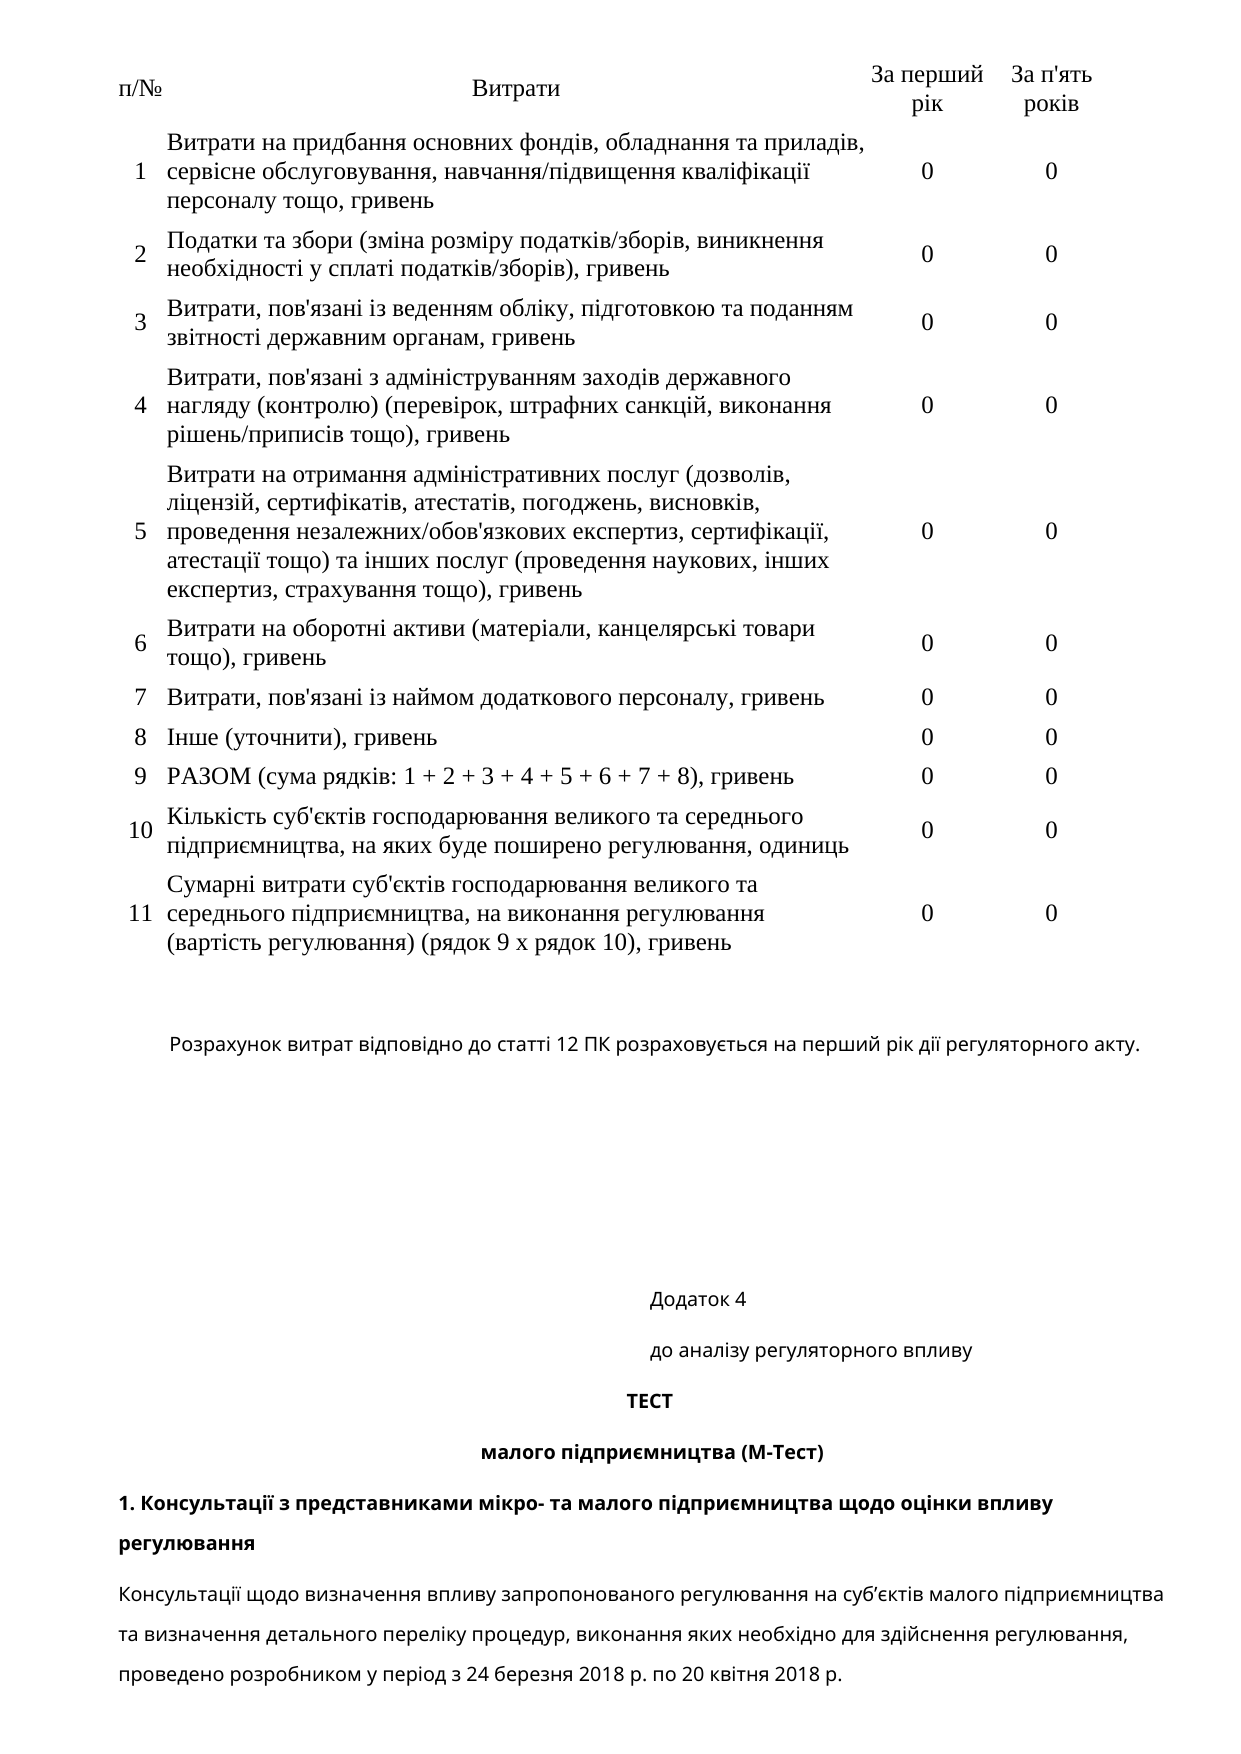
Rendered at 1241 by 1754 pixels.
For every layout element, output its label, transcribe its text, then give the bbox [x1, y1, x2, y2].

table_cell Витрати, пов'язані із веденням обліку, підготовкою та поданням звітності державним органам, гривень [163, 293, 865, 362]
table_cell 0 [865, 225, 989, 293]
table_cell 0 [865, 801, 989, 869]
table_cell 0 [989, 225, 1114, 293]
table_cell 0 [989, 722, 1114, 761]
table_cell 10 [118, 801, 162, 869]
table_cell Витрати на придбання основних фондів, обладнання та приладів, сервісне обслуговування, навчання/підвищення кваліфікації персоналу тощо, гривень [163, 128, 865, 225]
table_cell 0 [989, 682, 1114, 722]
table_header За п'ять років [989, 59, 1114, 127]
table_cell Витрати на отримання адміністративних послуг (дозволів, ліцензій, сертифікатів, атестатів, погоджень, висновків, проведення незалежних/обов'язкових експертиз, сертифікації, атестації тощо) та інших послуг (проведення наукових, інших експертиз, страхування тощо), гривень [163, 459, 865, 613]
table_cell 0 [865, 722, 989, 761]
table_cell 9 [118, 761, 162, 801]
table_cell 4 [118, 362, 162, 459]
table_cell 0 [865, 459, 989, 613]
table_cell 0 [989, 869, 1114, 967]
table_cell 0 [865, 614, 989, 682]
table_cell 0 [865, 128, 989, 225]
text Консультації щодо визначення впливу запропонованого регулювання на суб’єктів малого підприємництва та визначення детального переліку процедур, виконання яких необхідно для здійснення регулювання, проведено розробником у період з 24 березня 2018 р. по 20 квітня 2018 р. [118, 1567, 1181, 1687]
table_cell РАЗОМ (сума рядків: 1 + 2 + 3 + 4 + 5 + 6 + 7 + 8), гривень [163, 761, 865, 801]
table_cell 2 [118, 225, 162, 293]
table_cell Витрати, пов'язані із наймом додаткового персоналу, гривень [163, 682, 865, 722]
table_cell 0 [989, 362, 1114, 459]
table_cell 3 [118, 293, 162, 362]
table_header Витрати [163, 59, 865, 127]
table_cell 0 [989, 801, 1114, 869]
text Розрахунок витрат відповідно до статті 12 ПК розраховується на перший рік дії регуляторного акту. [118, 1017, 1181, 1057]
table_cell 0 [865, 761, 989, 801]
table_cell 0 [865, 293, 989, 362]
table_cell 0 [989, 614, 1114, 682]
table_cell 0 [865, 869, 989, 967]
table_cell 11 [118, 869, 162, 967]
table_cell 1 [118, 128, 162, 225]
table_cell 0 [989, 459, 1114, 613]
table_header За перший рік [865, 59, 989, 127]
table_header п/№ [118, 59, 162, 127]
table_cell Податки та збори (зміна розміру податків/зборів, виникнення необхідності у сплаті податків/зборів), гривень [163, 225, 865, 293]
table_cell Інше (уточнити), гривень [163, 722, 865, 761]
table_cell 5 [118, 459, 162, 613]
table_cell Сумарні витрати суб'єктів господарювання великого та середнього підприємництва, на виконання регулювання (вартість регулювання) (рядок 9 х рядок 10), гривень [163, 869, 865, 967]
text малого підприємництва (М-Тест) [118, 1425, 1181, 1465]
text 1. Консультації з представниками мікро- та малого підприємництва щодо оцінки впливу регулювання [118, 1476, 1181, 1556]
table_cell 0 [865, 682, 989, 722]
table_cell 0 [865, 362, 989, 459]
table_cell 7 [118, 682, 162, 722]
table_cell Витрати, пов'язані з адмініструванням заходів державного нагляду (контролю) (перевірок, штрафних санкцій, виконання рішень/приписів тощо), гривень [163, 362, 865, 459]
text ТЕСТ [118, 1374, 1181, 1414]
text до аналізу регуляторного впливу [650, 1323, 1181, 1363]
table_cell 0 [989, 293, 1114, 362]
table_cell Витрати на оборотні активи (матеріали, канцелярські товари тощо), гривень [163, 614, 865, 682]
table_cell 8 [118, 722, 162, 761]
table_cell 6 [118, 614, 162, 682]
text Додаток 4 [650, 1272, 1181, 1312]
table_cell 0 [989, 128, 1114, 225]
table_cell 0 [989, 761, 1114, 801]
table_cell Кількість суб'єктів господарювання великого та середнього підприємництва, на яких буде поширено регулювання, одиниць [163, 801, 865, 869]
